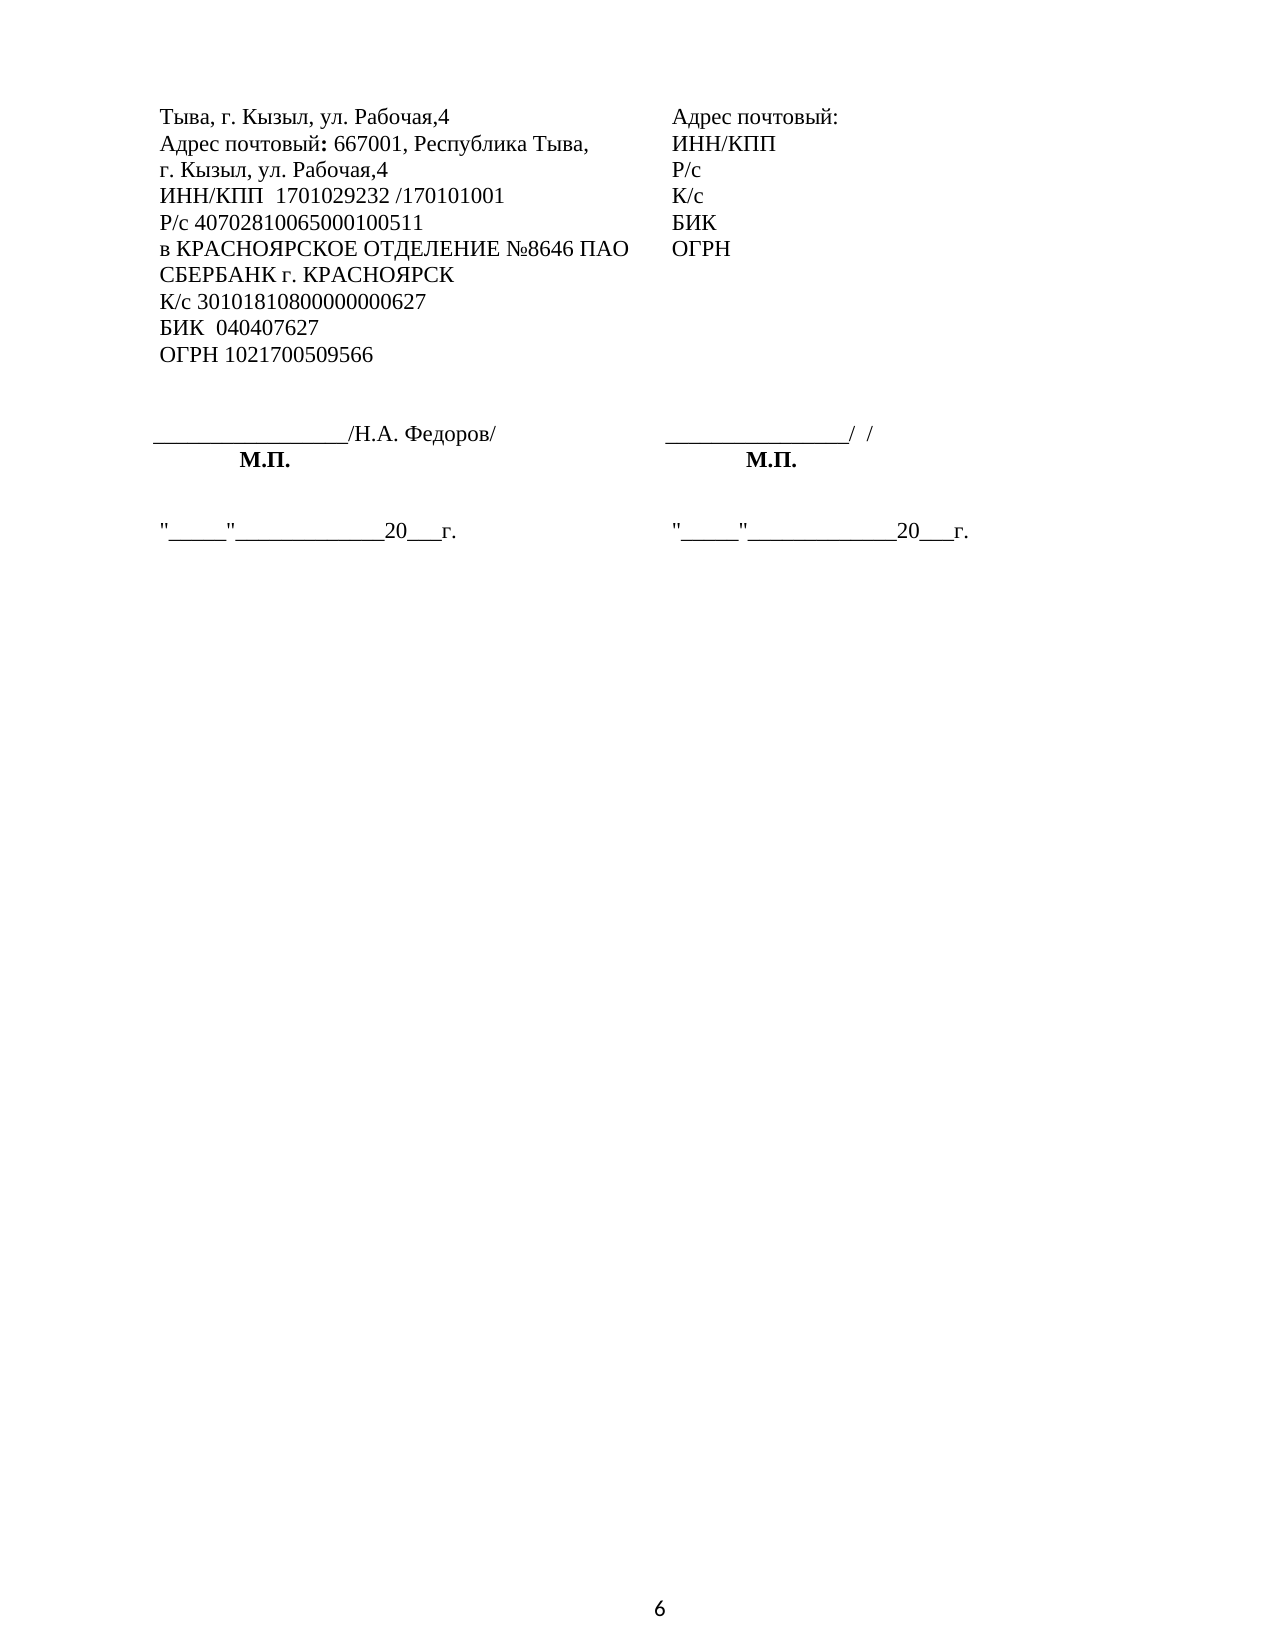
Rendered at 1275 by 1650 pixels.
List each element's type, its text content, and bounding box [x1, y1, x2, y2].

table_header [654, 104, 1093, 446]
table_cell "_____"_____________20___г. [142, 517, 654, 587]
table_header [142, 104, 654, 446]
table_cell М.П. [142, 446, 654, 517]
table_cell "_____"_____________20___г. [654, 517, 1093, 587]
table_cell М.П. [654, 446, 1093, 517]
